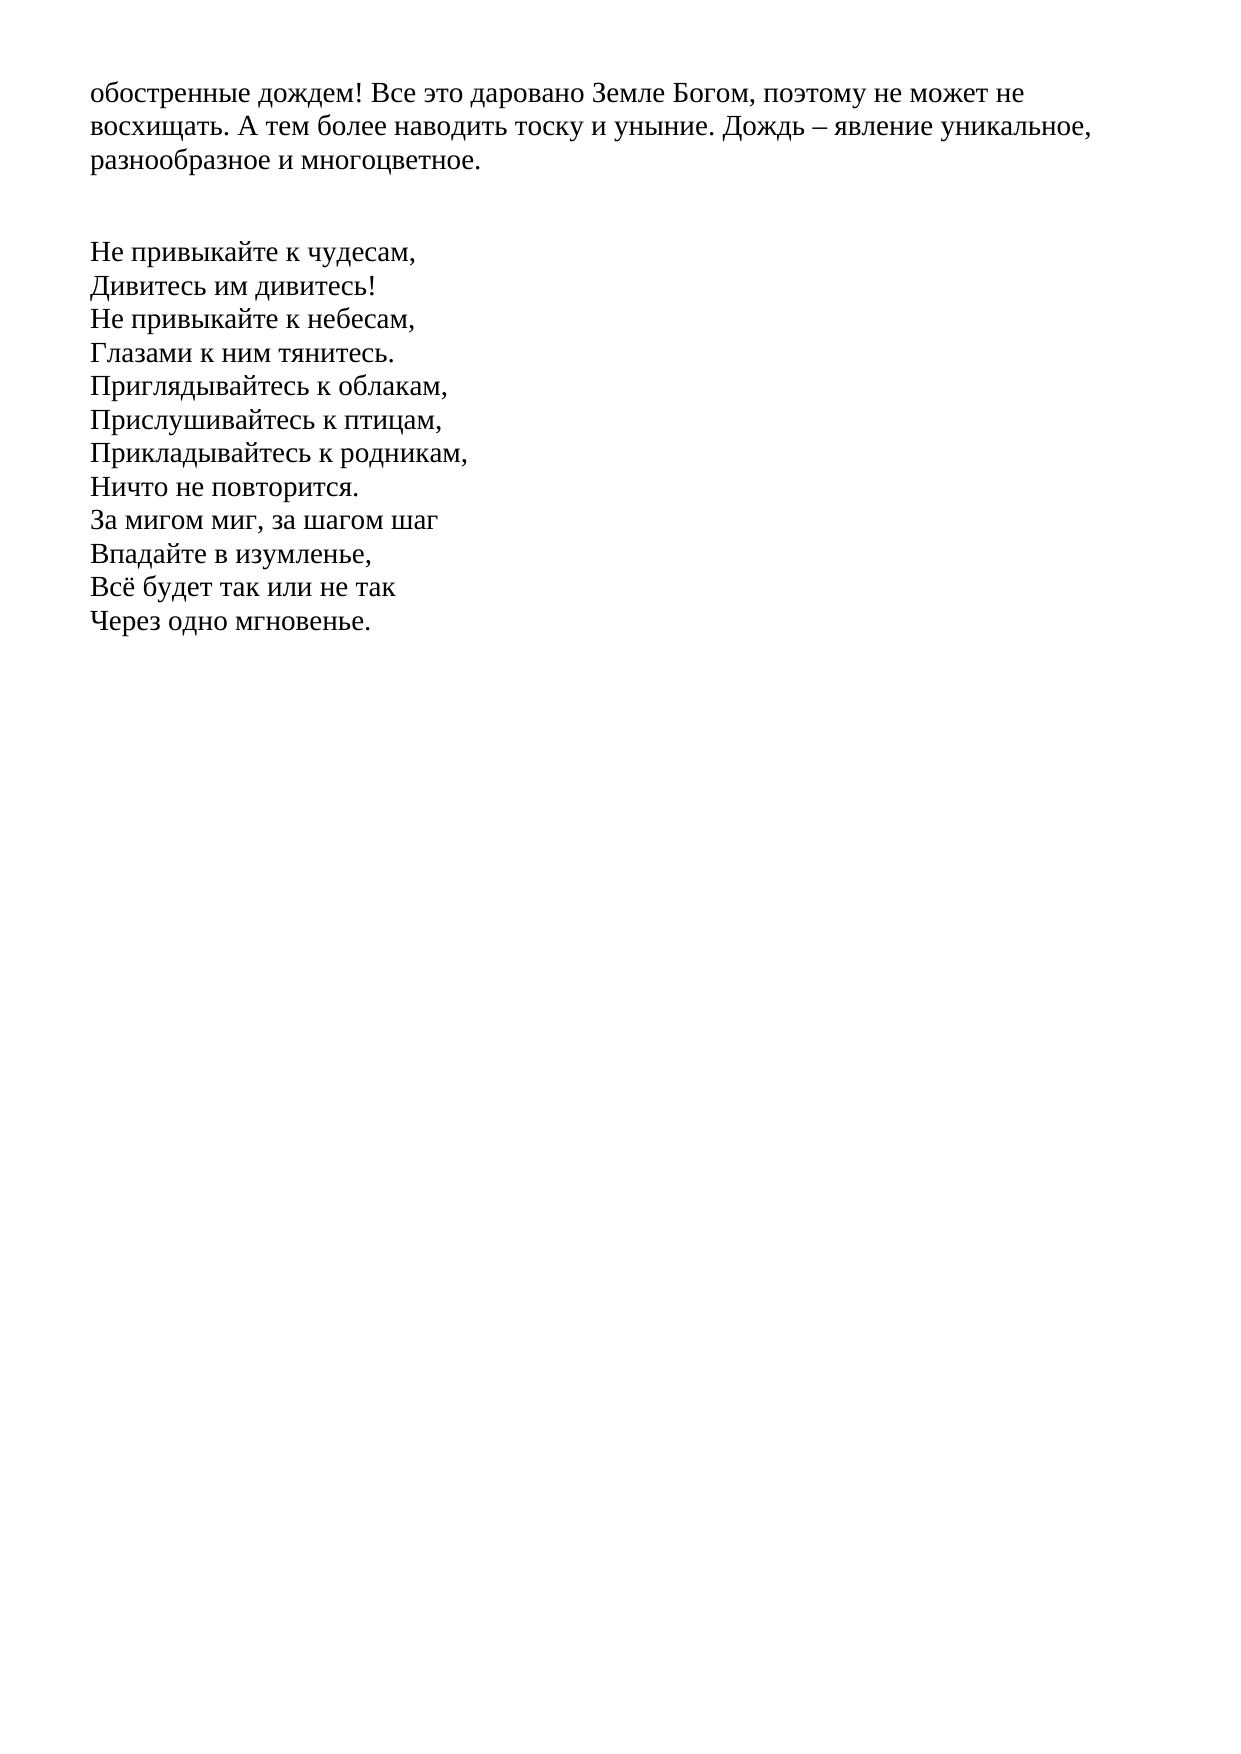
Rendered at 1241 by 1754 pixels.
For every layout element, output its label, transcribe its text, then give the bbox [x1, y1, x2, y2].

text Не привыкайте к чудесам, Дивитесь им дивитесь! Не привыкайте к небесам, Глазами к ним тянитесь. Приглядывайтесь к облакам, Прислушивайтесь к птицам, Прикладывайтесь к родникам, Ничто не повторится. За мигом миг, за шагом шаг Впадайте в изумленье, Всё будет так или не так Через одно мгновенье. [90, 234, 1165, 637]
